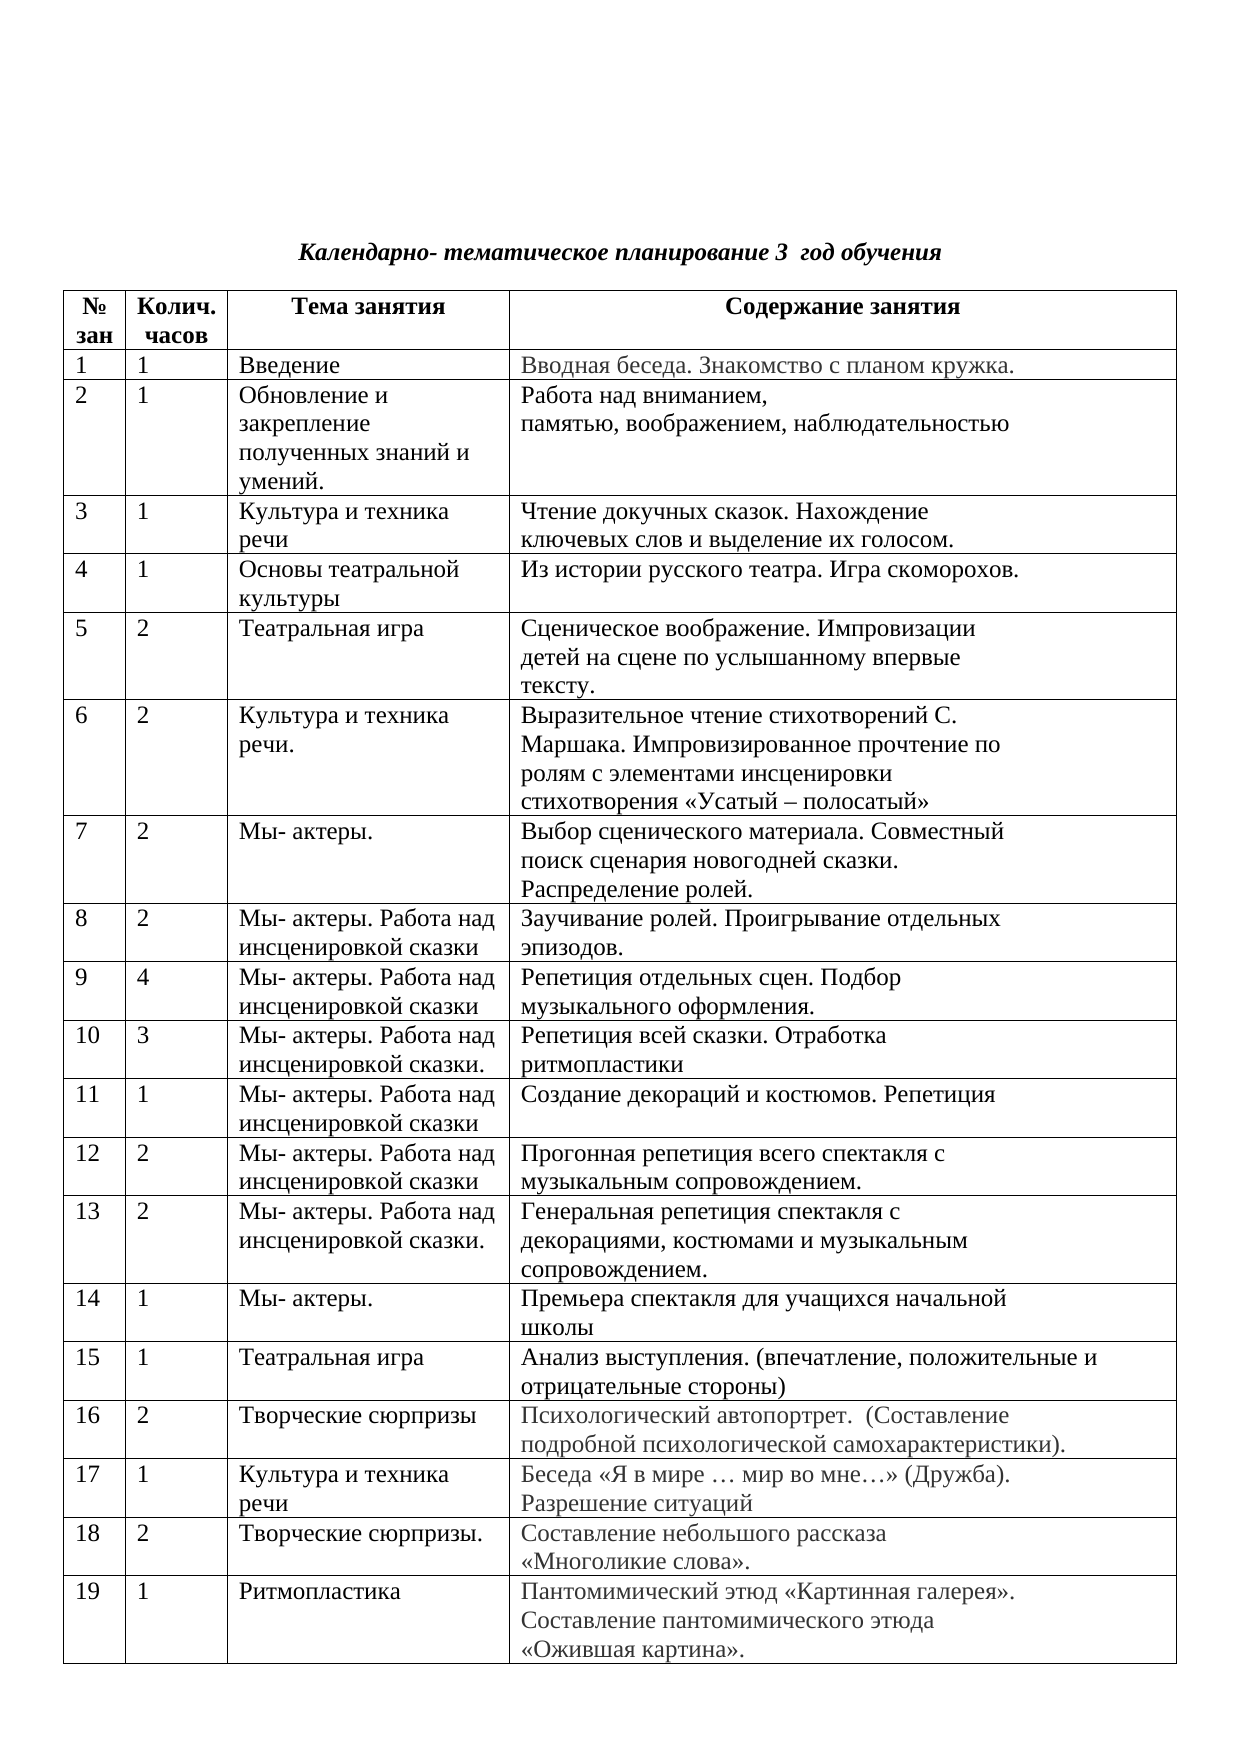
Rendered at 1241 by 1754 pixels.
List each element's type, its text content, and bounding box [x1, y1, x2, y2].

table_cell Из истории русского театра. Игра скоморохов. [510, 554, 1176, 612]
table_cell Репетиция отдельных сцен. Подбор музыкального оформления. [510, 962, 1176, 1019]
table_cell Ритмопластика [228, 1576, 509, 1662]
table_cell Мы- актеры. Работа над инсценировкой сказки [228, 904, 509, 961]
table_cell 8 [64, 904, 125, 961]
table_cell Генеральная репетиция спектакля с декорациями, костюмами и музыкальным сопровождением. [510, 1196, 1176, 1282]
table_header Колич. часов [126, 291, 227, 349]
table_cell Прогонная репетиция всего спектакля с музыкальным сопровождением. [510, 1138, 1176, 1195]
table_cell 1 [126, 1284, 227, 1341]
table_cell Мы- актеры. Работа над инсценировкой сказки [228, 1079, 509, 1137]
table_cell Работа над вниманием, памятью, воображением, наблюдательностью [510, 380, 1176, 495]
table_cell 2 [126, 1518, 227, 1575]
table_cell 2 [126, 1196, 227, 1282]
table_cell Основы театральной культуры [228, 554, 509, 612]
table_cell Сценическое воображение. Импровизации детей на сцене по услышанному впервые тексту. [510, 613, 1176, 699]
table_cell 3 [64, 496, 125, 553]
table_cell Мы- актеры. Работа над инсценировкой сказки [228, 962, 509, 1019]
table_cell 2 [64, 380, 125, 495]
table_cell 12 [64, 1138, 125, 1195]
table_cell Мы- актеры. [228, 1284, 509, 1341]
table_cell Театральная игра [228, 1342, 509, 1399]
table_cell Составление небольшого рассказа «Многоликие слова». [510, 1518, 1176, 1575]
table_cell 19 [64, 1576, 125, 1662]
table_cell Культура и техника речи [228, 1459, 509, 1517]
table_cell Заучивание ролей. Проигрывание отдельных эпизодов. [510, 904, 1176, 961]
table_cell 5 [64, 613, 125, 699]
table_cell 9 [64, 962, 125, 1019]
table_cell Мы- актеры. [228, 816, 509, 902]
table_header Содержание занятия [510, 291, 1176, 349]
table_cell Мы- актеры. Работа над инсценировкой сказки. [228, 1021, 509, 1078]
table_header № зан [64, 291, 125, 349]
table_cell Культура и техника речи. [228, 700, 509, 815]
table_cell Пантомимический этюд «Картинная галерея». Составление пантомимического этюда «Ожившая картина». [510, 1576, 1176, 1662]
table_cell 18 [64, 1518, 125, 1575]
table_cell Репетиция всей сказки. Отработка ритмопластики [510, 1021, 1176, 1078]
table_cell 1 [126, 1459, 227, 1517]
table_cell Премьера спектакля для учащихся начальной школы [510, 1284, 1176, 1341]
table_cell Беседа «Я в мире … мир во мне…» (Дружба). Разрешение ситуаций [510, 1459, 1176, 1517]
table_cell Выразительное чтение стихотворений С. Маршака. Импровизированное прочтение по ролям с элементами инсценировки стихотворения «Усатый – полосатый» [510, 700, 1176, 815]
table_cell Создание декораций и костюмов. Репетиция [510, 1079, 1176, 1137]
table_cell 2 [126, 613, 227, 699]
table_cell Психологический автопортрет. (Составление подробной психологической самохарактеристики). [510, 1401, 1176, 1458]
table_cell 1 [126, 554, 227, 612]
table_cell 13 [64, 1196, 125, 1282]
table_cell 1 [126, 350, 227, 379]
table_cell 6 [64, 700, 125, 815]
table_cell Выбор сценического материала. Совместный поиск сценария новогодней сказки. Распределение ролей. [510, 816, 1176, 902]
table_cell 1 [126, 496, 227, 553]
table_cell 11 [64, 1079, 125, 1137]
table_cell 16 [64, 1401, 125, 1458]
table_cell 1 [126, 380, 227, 495]
table_cell 4 [126, 962, 227, 1019]
table_cell 1 [126, 1079, 227, 1137]
table_cell 2 [126, 700, 227, 815]
table_cell 7 [64, 816, 125, 902]
table_cell 2 [126, 1401, 227, 1458]
table_cell Культура и техника речи [228, 496, 509, 553]
table_cell Театральная игра [228, 613, 509, 699]
table_cell Мы- актеры. Работа над инсценировкой сказки [228, 1138, 509, 1195]
table_cell 1 [126, 1342, 227, 1399]
table_cell 10 [64, 1021, 125, 1078]
text Календарно- тематическое планирование 3 год обучения [75, 237, 1165, 265]
table_cell 1 [64, 350, 125, 379]
table_cell Творческие сюрпризы [228, 1401, 509, 1458]
table_cell Анализ выступления. (впечатление, положительные и отрицательные стороны) [510, 1342, 1176, 1399]
table_cell 2 [126, 904, 227, 961]
table_cell Творческие сюрпризы. [228, 1518, 509, 1575]
table_cell 17 [64, 1459, 125, 1517]
table_cell Введение [228, 350, 509, 379]
table_cell Мы- актеры. Работа над инсценировкой сказки. [228, 1196, 509, 1282]
table_cell 1 [126, 1576, 227, 1662]
table_cell 4 [64, 554, 125, 612]
table_cell 3 [126, 1021, 227, 1078]
table_header Тема занятия [228, 291, 509, 349]
table_cell Чтение докучных сказок. Нахождение ключевых слов и выделение их голосом. [510, 496, 1176, 553]
table_cell 15 [64, 1342, 125, 1399]
table_cell 2 [126, 816, 227, 902]
table_cell Вводная беседа. Знакомство с планом кружка. [510, 350, 1176, 379]
table_cell Обновление и закрепление полученных знаний и умений. [228, 380, 509, 495]
table_cell 14 [64, 1284, 125, 1341]
table_cell 2 [126, 1138, 227, 1195]
